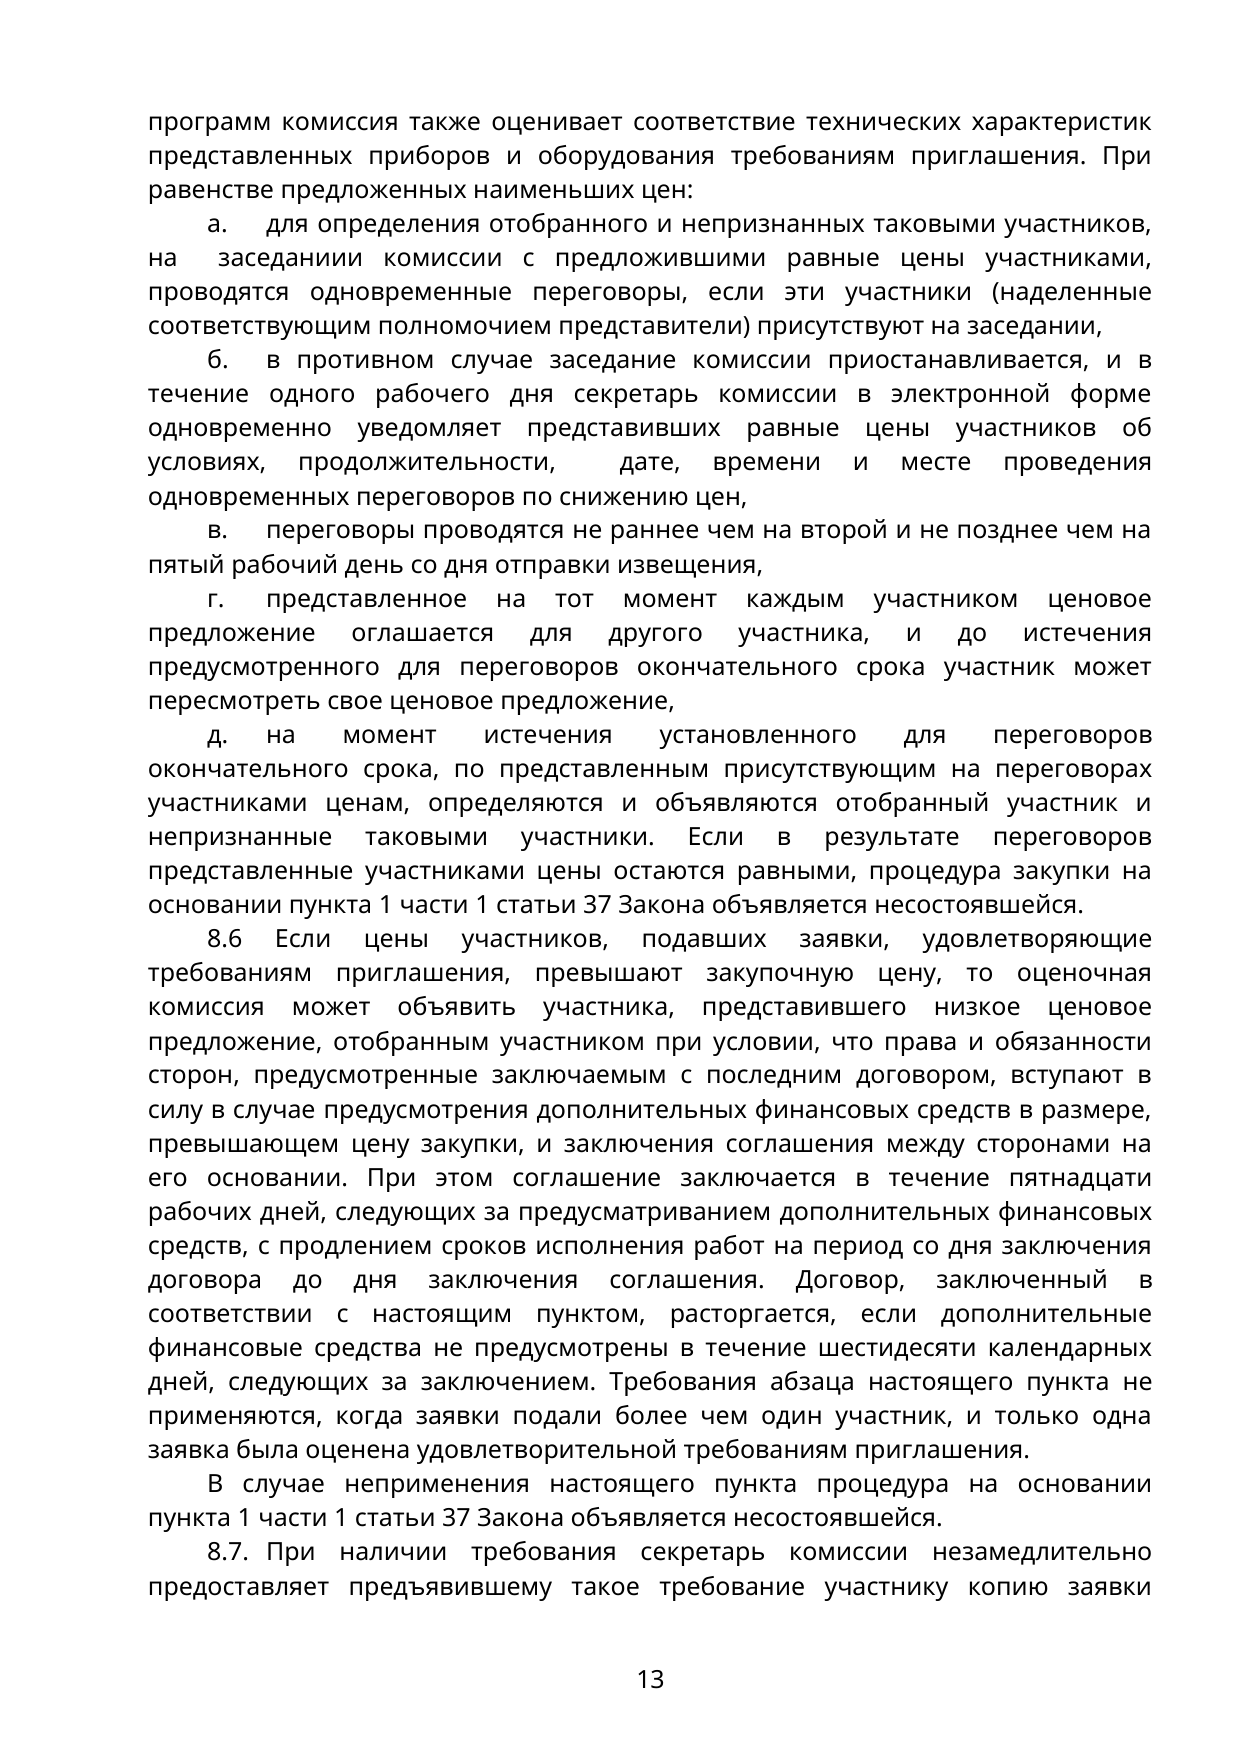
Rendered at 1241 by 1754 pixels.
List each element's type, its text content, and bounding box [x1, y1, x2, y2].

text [148, 103, 1153, 206]
text 8.6 Если цены участников, подавших заявки, удовлетворяющие требованиям приглашения, превышают закупочную цену, то оценочная комиссия может объявить участника, представившего низкое ценовое предложение, отобранным участником при условии, что права и обязанности сторон, предусмотренные заключаемым с последним договором, вступают в силу в случае предусмотрения дополнительных финансовых средств в размере, превышающем цену закупки, и заключения соглашения между сторонами на его основании. При этом соглашение заключается в течение пятнадцати рабочих дней, следующих за предусматриванием дополнительных финансовых средств, с продлением сроков исполнения работ на период со дня заключения договора до дня заключения соглашения. Договор, заключенный в соответствии с настоящим пунктом, расторгается, если дополнительные финансовые средства не предусмотрены в течение шестидесяти календарных дней, следующих за заключением. Требования абзаца настоящего пункта не применяются, когда заявки подали более чем один участник, и только одна заявка была оценена удовлетворительной требованиям приглашения. [148, 921, 1153, 1466]
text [148, 1534, 1153, 1602]
text в. переговоры проводятся не раннее чем на второй и не позднее чем на пятый рабочий день со дня отправки извещения, [148, 512, 1153, 580]
text б. в противном случае заседание комиссии приостанавливается, и в течение одного рабочего дня секретарь комиссии в электронной форме одновременно уведомляет представивших равные цены участников об условиях, продолжительности, дате, времени и месте проведения одновременных переговоров по снижению цен, [148, 342, 1153, 512]
text д. на момент истечения установленного для переговоров окончательного срока, по представленным присутствующим на переговорах участниками ценам, определяются и объявляются отобранный участник и непризнанные таковыми участники. Если в результате переговоров представленные участниками цены остаются равными, процедура закупки на основании пункта 1 части 1 статьи 37 Закона объявляется несостоявшейся. [148, 717, 1153, 921]
text В случае неприменения настоящего пункта процедура на основании пункта 1 части 1 статьи 37 Закона объявляется несостоявшейся. [148, 1466, 1153, 1534]
text а. для определения отобранного и непризнанных таковыми участников, на заседаниии комиссии с предложившими равные цены участниками, проводятся одновременные переговоры, если эти участники (наделенные соответствующим полномочием представители) присутствуют на заседании, [148, 206, 1153, 342]
text г. представленное на тот момент каждым участником ценовое предложение оглашается для другого участника, и до истечения предусмотренного для переговоров окончательного срока участник может пересмотреть свое ценовое предложение, [148, 580, 1153, 717]
